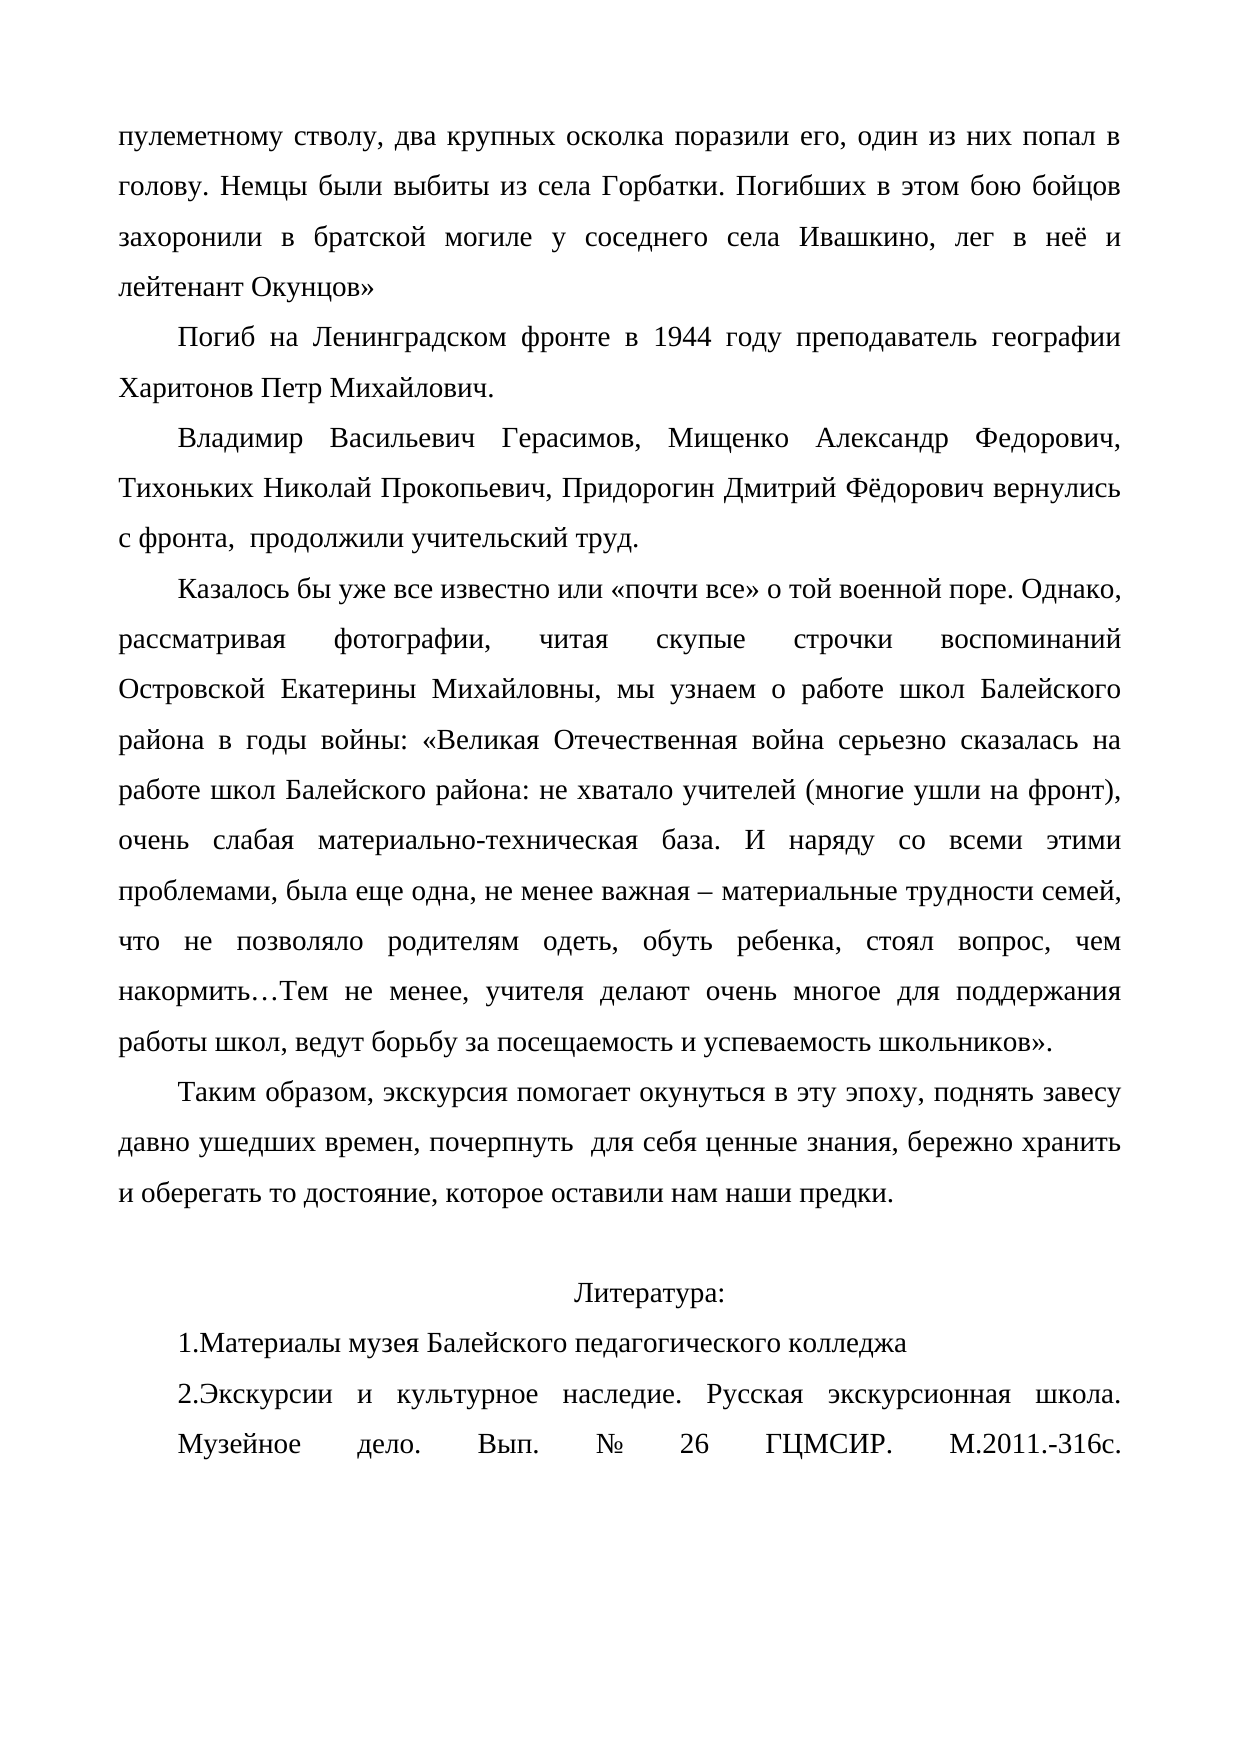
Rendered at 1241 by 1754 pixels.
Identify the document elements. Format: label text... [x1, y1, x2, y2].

text Казалось бы уже все известно или «почти все» о той военной поре. Однако, рассматривая фотографии, читая скупые строчки воспоминаний Островской Екатерины Михайловны, мы узнаем о работе школ Балейского района в годы войны: «Великая Отечественная война серьезно сказалась на работе школ Балейского района: не хватало учителей (многие ушли на фронт), очень слабая материально-техническая база. И наряду со всеми этими проблемами, была еще одна, не менее важная – материальные трудности семей, что не позволяло родителям одеть, обуть ребенка, стоял вопрос, чем накормить…Тем не менее, учителя делают очень многое для поддержания работы школ, ведут борьбу за посещаемость и успеваемость школьников». [118, 571, 1122, 1057]
text Таким образом, экскурсия помогает окунуться в эту эпоху, поднять завесу давно ушедших времен, почерпнуть для себя ценные знания, бережно хранить и оберегать то достояние, которое оставили нам наши предки. [118, 1074, 1122, 1208]
text Владимир Васильевич Герасимов, Мищенко Александр Федорович, Тихоньких Николай Прокопьевич, Придорогин Дмитрий Фёдорович вернулись с фронта, продолжили учительский труд. [118, 420, 1122, 554]
text 1.Материалы музея Балейского педагогического колледжа [118, 1326, 1122, 1359]
text Погиб на Ленинградском фронте в 1944 году преподаватель географии Харитонов Петр Михайлович. [118, 319, 1122, 403]
text 2.Экскурсии и культурное наследие. Русская экскурсионная школа. Музейное дело. Вып. № 26 ГЦМСИР. М.2011.-316с. [177, 1376, 1122, 1502]
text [118, 118, 1122, 303]
text Литература: [118, 1275, 1122, 1309]
